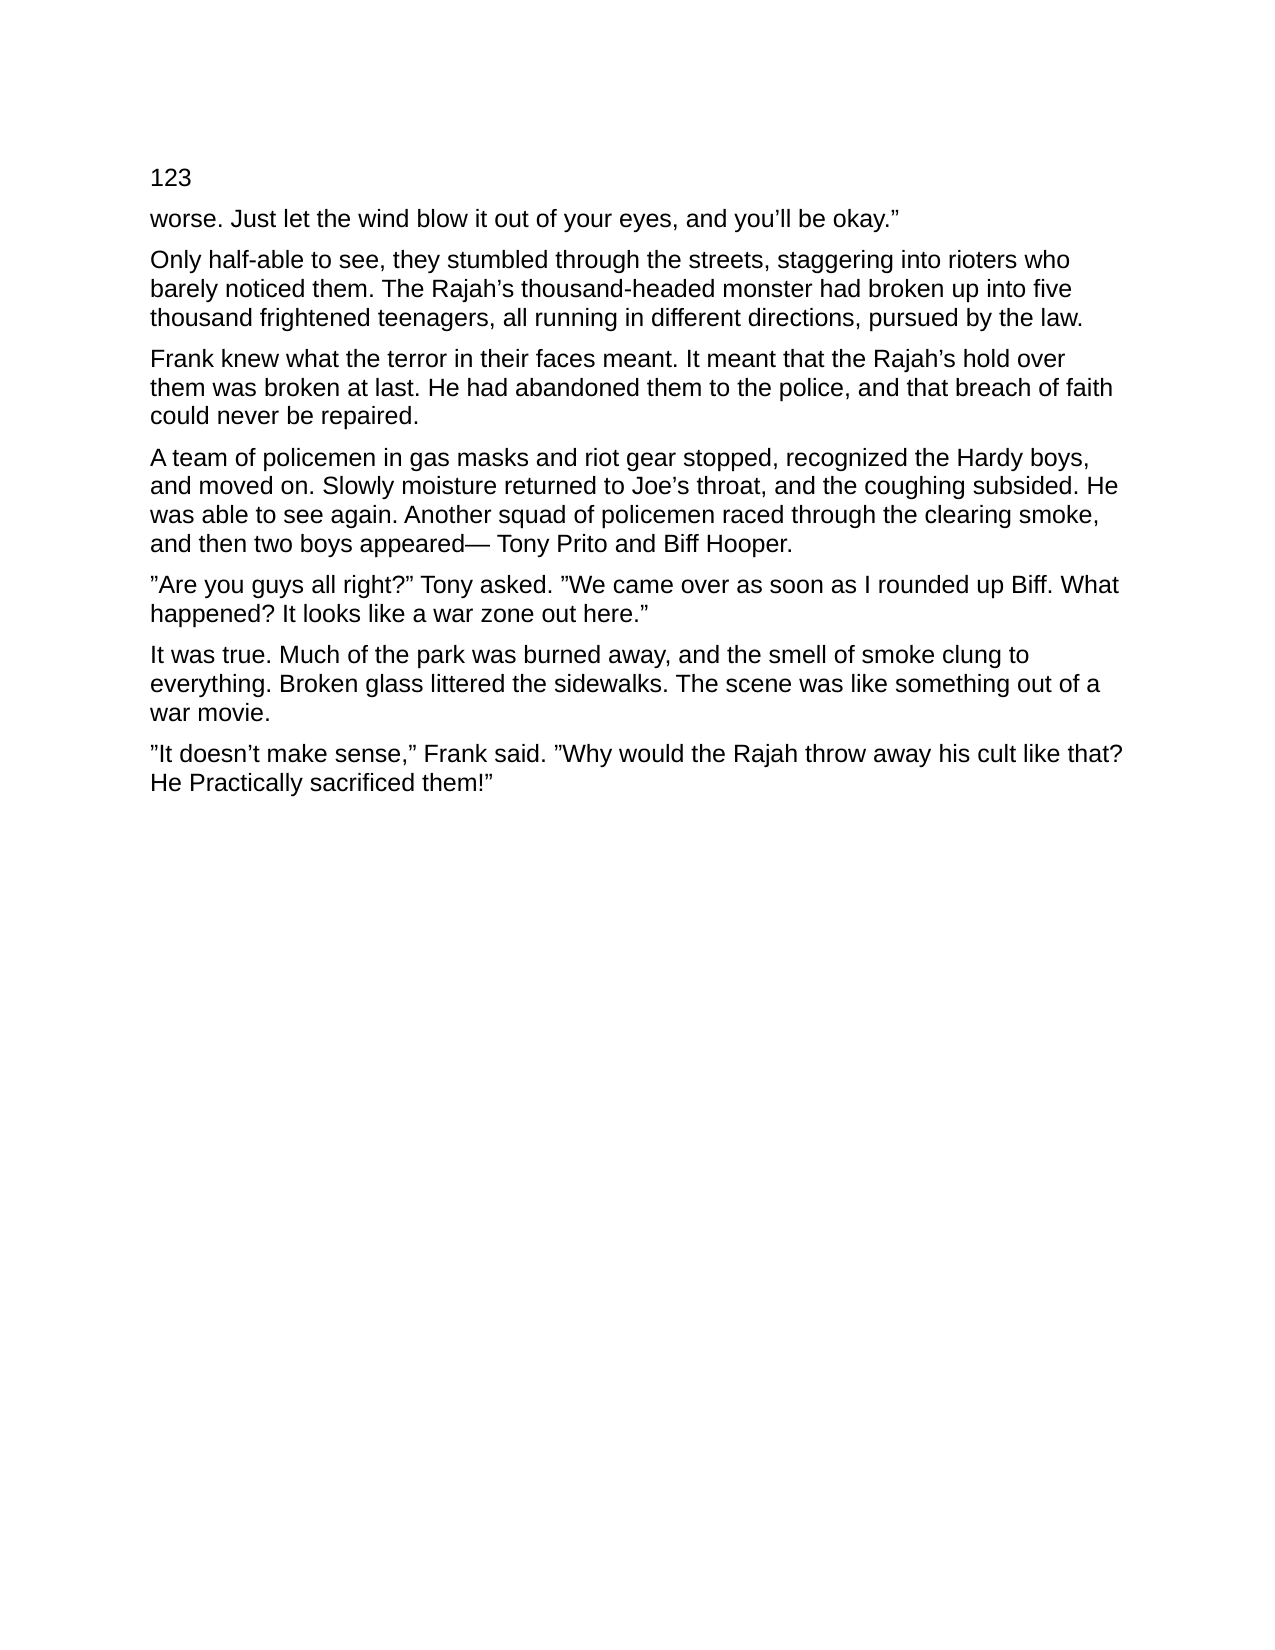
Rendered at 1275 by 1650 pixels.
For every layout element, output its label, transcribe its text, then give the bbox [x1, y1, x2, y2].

text ”Are you guys all right?” Tony asked. ”We came over as soon as I rounded up Biff. What happened? It looks like a war zone out here.” [150, 570, 1125, 627]
text A team of policemen in gas masks and riot gear stopped, recognized the Hardy boys, and moved on. Slowly moisture returned to Joe’s throat, and the coughing subsided. He was able to see again. Another squad of policemen raced through the clearing smoke, and then two boys appeared— Tony Prito and Biff Hooper. [150, 442, 1125, 557]
text Frank knew what the terror in their faces meant. It meant that the Rajah’s hold over them was broken at last. He had abandoned them to the police, and that breach of faith could never be repaired. [150, 344, 1125, 430]
text ”It doesn’t make sense,” Frank said. ”Why would the Rajah throw away his cult like that? He Practically sacrificed them!” [150, 739, 1125, 796]
text It was true. Much of the park was burned away, and the smell of smoke clung to everything. Broken glass littered the sidewalks. The scene was like something out of a war movie. [150, 640, 1125, 726]
text 123 [150, 162, 1125, 191]
text worse. Just let the wind blow it out of your eyes, and you’ll be okay.” [150, 204, 1125, 232]
text Only half-able to see, they stumbled through the streets, staggering into rioters who barely noticed them. The Rajah’s thousand-headed monster had broken up into five thousand frightened teenagers, all running in different directions, pursued by the law. [150, 245, 1125, 331]
